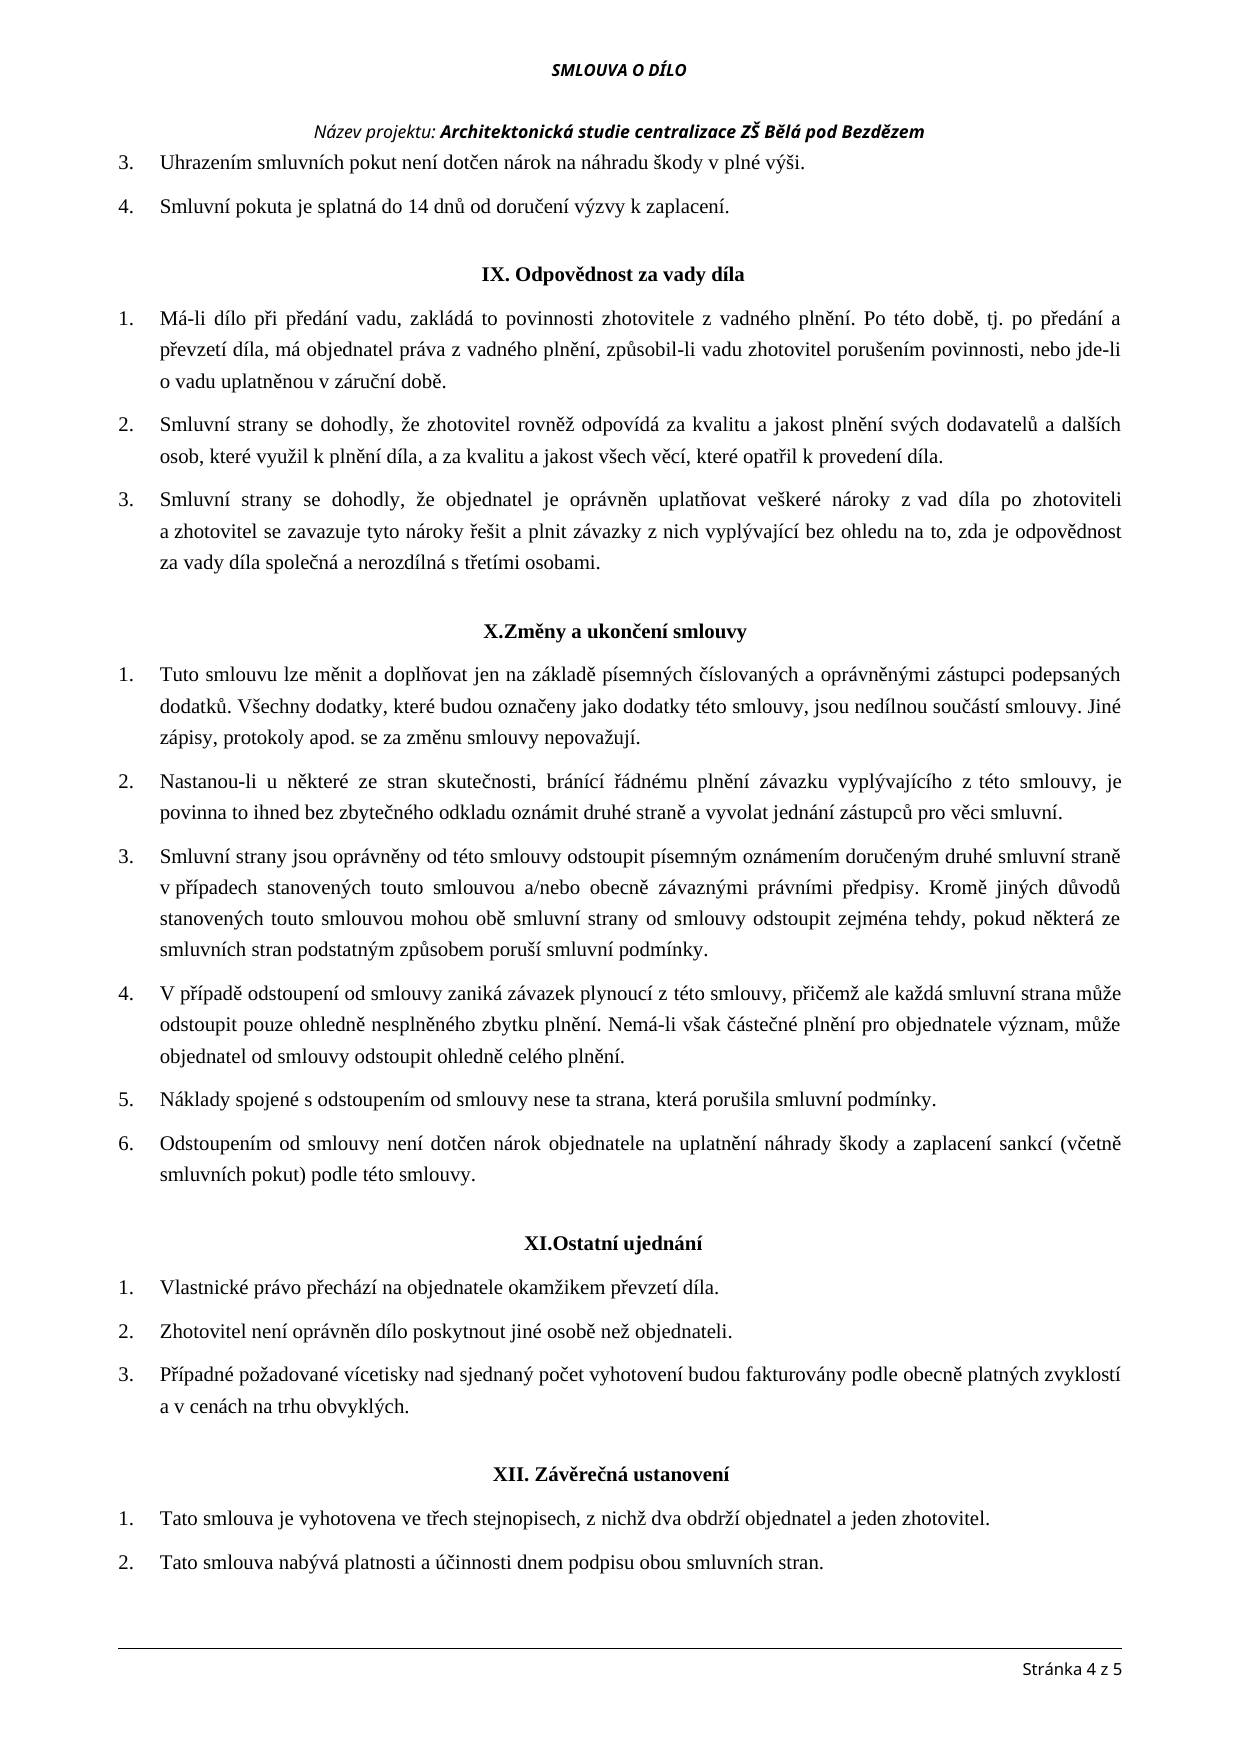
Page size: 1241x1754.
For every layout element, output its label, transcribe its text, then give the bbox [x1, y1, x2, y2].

text Tato smlouva je vyhotovena ve třech stejnopisech, z nichž dva obdrží objednatel a jeden zhotovitel. [118, 1506, 1122, 1530]
text Smluvní strany se dohodly, že zhotovitel rovněž odpovídá za kvalitu a jakost plnění svých dodavatelů a dalších osob, které využil k plnění díla, a za kvalitu a jakost všech věcí, které opatřil k provedení díla. [118, 412, 1122, 468]
text Změny a ukončení smlouvy [118, 618, 1122, 643]
text Nastanou-li u některé ze stran skutečnosti, bránící řádnému plnění závazku vyplývajícího z této smlouvy, je povinna to ihned bez zbytečného odkladu oznámit druhé straně a vyvolat jednání zástupců pro věci smluvní. [118, 768, 1122, 824]
text Smluvní strany jsou oprávněny od této smlouvy odstoupit písemným oznámením doručeným druhé smluvní straně v případech stanovených touto smlouvou a/nebo obecně závaznými právními předpisy. Kromě jiných důvodů stanovených touto smlouvou mohou obě smluvní strany od smlouvy odstoupit zejména tehdy, pokud některá ze smluvních stran podstatným způsobem poruší smluvní podmínky. [118, 843, 1122, 961]
text Náklady spojené s odstoupením od smlouvy nese ta strana, která porušila smluvní podmínky. [118, 1087, 1122, 1111]
text Případné požadované vícetisky nad sjednaný počet vyhotovení budou fakturovány podle obecně platných zvyklostí a v cenách na trhu obvyklých. [118, 1362, 1122, 1418]
text Odstoupením od smlouvy není dotčen nárok objednatele na uplatnění náhrady škody a zaplacení sankcí (včetně smluvních pokut) podle této smlouvy. [118, 1131, 1122, 1186]
text Tato smlouva nabývá platnosti a účinnosti dnem podpisu obou smluvních stran. [118, 1550, 1122, 1574]
text Smluvní pokuta je splatná do 14 dnů od doručení výzvy k zaplacení. [118, 193, 1122, 218]
text Má-li dílo při předání vadu, zakládá to povinnosti zhotovitele z vadného plnění. Po této době, tj. po předání a převzetí díla, má objednatel práva z vadného plnění, způsobil-li vadu zhotovitel porušením povinnosti, nebo jde-li o vadu uplatněnou v záruční době. [118, 306, 1122, 393]
text Odpovědnost za vady díla [118, 262, 1122, 286]
text Tuto smlouvu lze měnit a doplňovat jen na základě písemných číslovaných a oprávněnými zástupci podepsaných dodatků. Všechny dodatky, které budou označeny jako dodatky této smlouvy, jsou nedílnou součástí smlouvy. Jiné zápisy, protokoly apod. se za změnu smlouvy nepovažují. [118, 662, 1122, 749]
text Závěrečná ustanovení [118, 1462, 1122, 1486]
text Vlastnické právo přechází na objednatele okamžikem převzetí díla. [118, 1275, 1122, 1299]
text Zhotovitel není oprávněn dílo poskytnout jiné osobě než objednateli. [118, 1318, 1122, 1343]
text Uhrazením smluvních pokut není dotčen nárok na náhradu škody v plné výši. [118, 150, 1122, 174]
text V případě odstoupení od smlouvy zaniká závazek plynoucí z této smlouvy, přičemž ale každá smluvní strana může odstoupit pouze ohledně nesplněného zbytku plnění. Nemá-li však částečné plnění pro objednatele význam, může objednatel od smlouvy odstoupit ohledně celého plnění. [118, 981, 1122, 1068]
text Ostatní ujednání [118, 1231, 1122, 1255]
text Smluvní strany se dohodly, že objednatel je oprávněn uplatňovat veškeré nároky z vad díla po zhotoviteli a zhotovitel se zavazuje tyto nároky řešit a plnit závazky z nich vyplývající bez ohledu na to, zda je odpovědnost za vady díla společná a nerozdílná s třetími osobami. [118, 487, 1122, 574]
